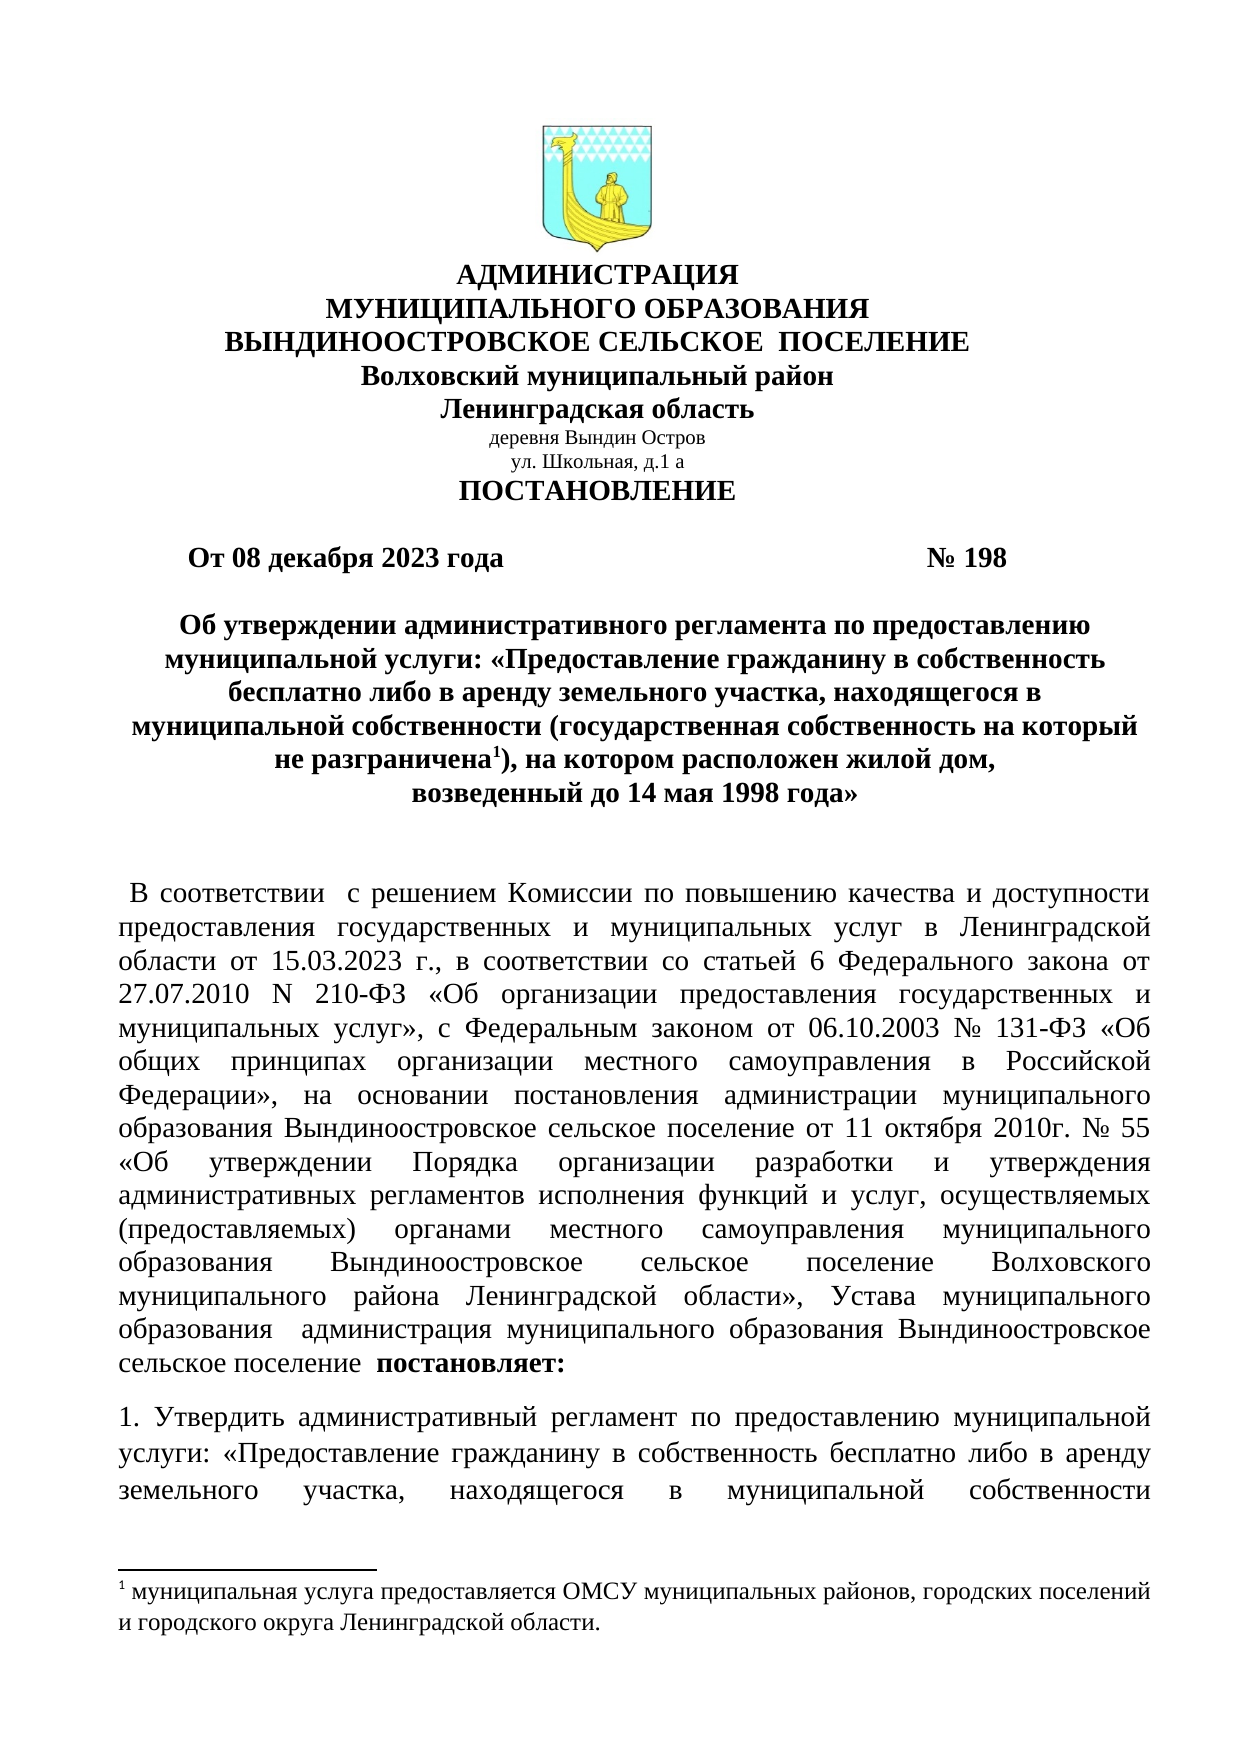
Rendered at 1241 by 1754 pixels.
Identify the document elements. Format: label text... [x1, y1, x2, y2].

text МУНИЦИПАЛЬНОГО ОБРАЗОВАНИЯ [43, 291, 1152, 324]
text Об утверждении административного регламента по предоставлению муниципальной услуги: «Предоставление гражданину в собственность бесплатно либо в аренду земельного участка, находящегося в муниципальной собственности (государственная собственность на который не разграничена), на котором расположен жилой дом, [118, 607, 1152, 775]
text ПОСТАНОВЛЕНИЕ [43, 473, 1152, 507]
text От 08 декабря 2023 года № 198 [43, 540, 1152, 574]
text Волховский муниципальный район [43, 358, 1152, 391]
text ул. Школьная, д.1 а [43, 449, 1152, 473]
text ВЫНДИНООСТРОВСКОЕ СЕЛЬСКОЕ ПОСЕЛЕНИЕ [43, 324, 1152, 358]
text В соответствии с решением Комиссии по повышению качества и доступности предоставления государственных и муниципальных услуг в Ленинградской области от 15.03.2023 г., в соответствии со статьей 6 Федерального закона от 27.07.2010 N 210-ФЗ «Об организации предоставления государственных и муниципальных услуг», с Федеральным законом от 06.10.2003 № 131-ФЗ «Об общих принципах организации местного самоуправления в Российской Федерации», на основании постановления администрации муниципального образования Вындиноостровское сельское поселение от 11 октября 2010г. № 55 «Об утверждении Порядка организации разработки и утверждения административных регламентов исполнения функций и услуг, осуществляемых (предоставляемых) органами местного самоуправления муниципального образования Вындиноостровское сельское поселение Волховского муниципального района Ленинградской области», Устава муниципального образования администрация муниципального образования Вындиноостровское сельское поселение постановляет: [118, 876, 1152, 1379]
text АДМИНИСТРАЦИЯ [43, 257, 1152, 291]
text возведенный до 14 мая 1998 года» [118, 775, 1152, 808]
text Ленинградская область [43, 391, 1152, 425]
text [118, 1399, 1152, 1505]
picture [535, 118, 660, 258]
text деревня Вындин Остров [43, 425, 1152, 449]
